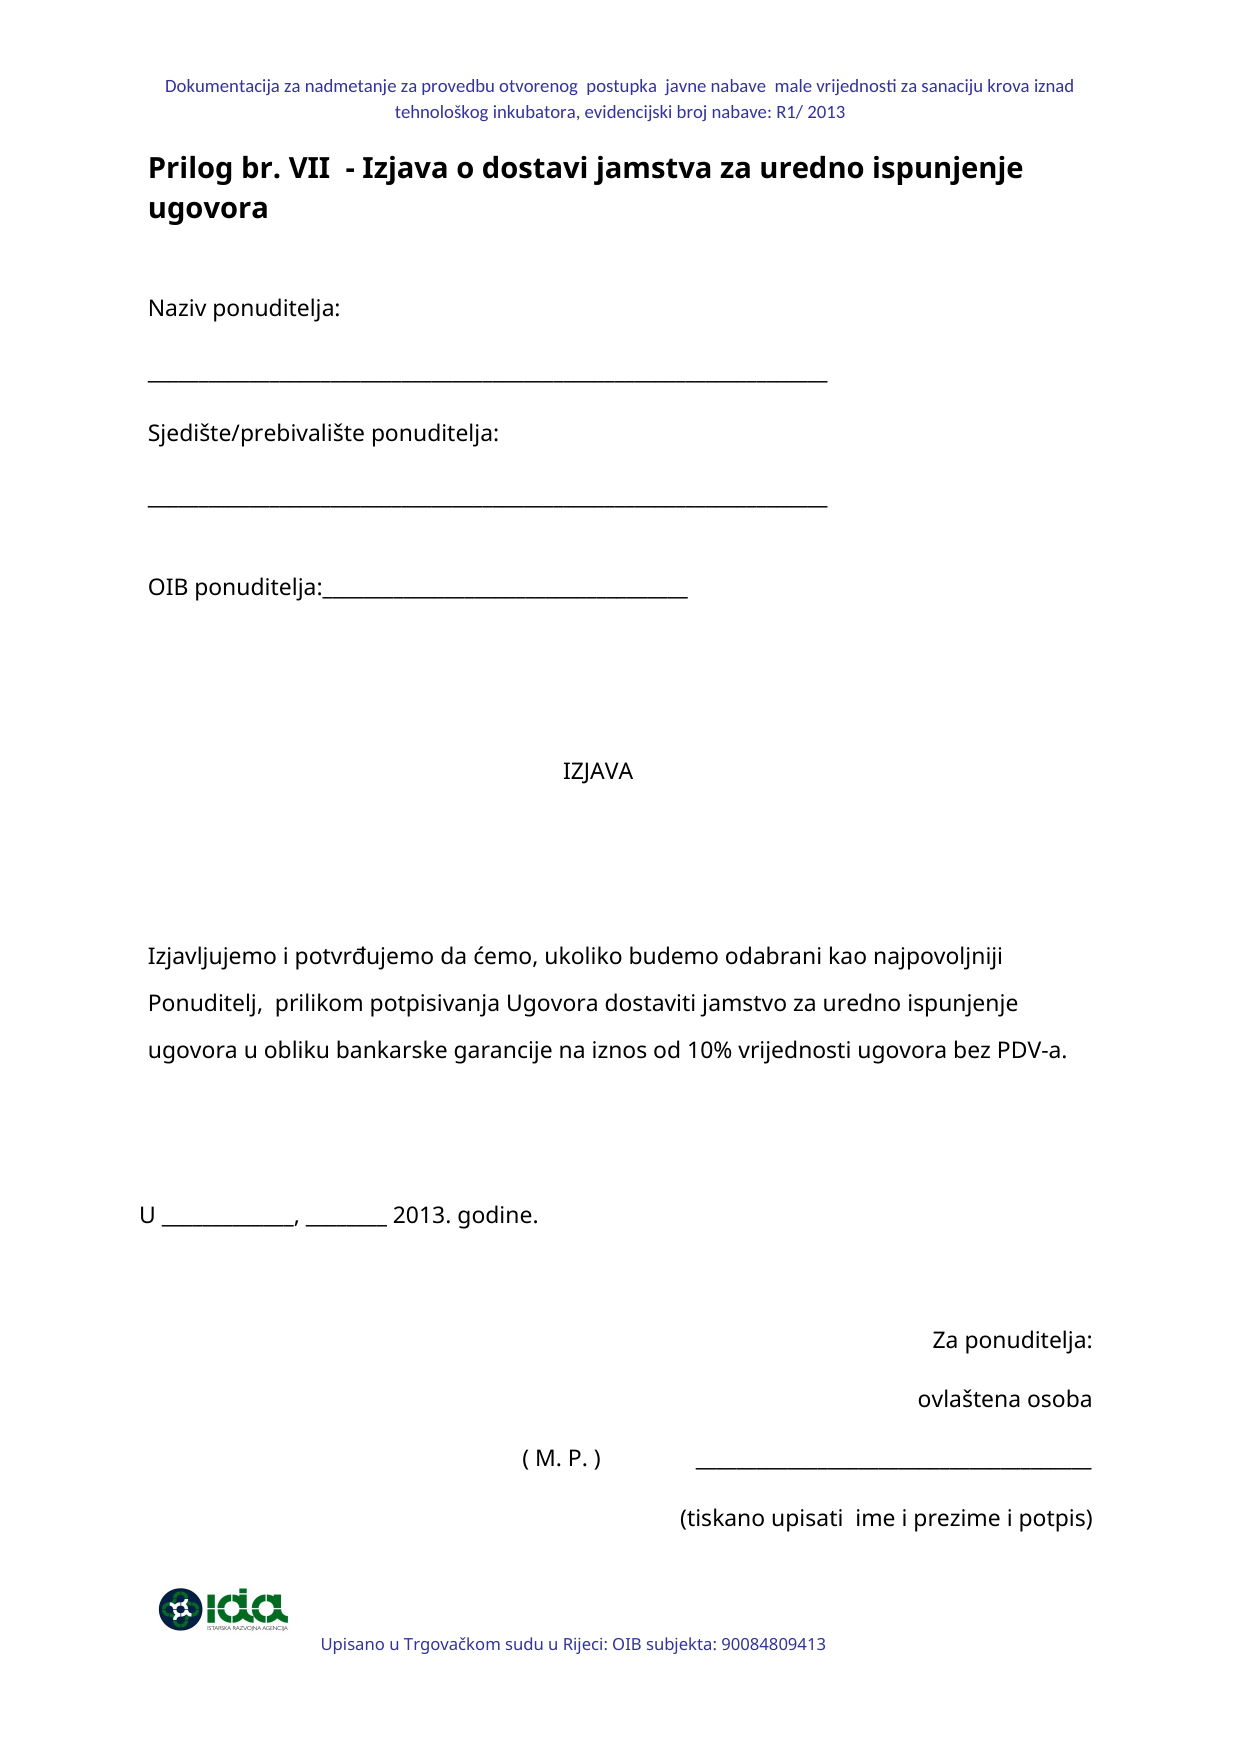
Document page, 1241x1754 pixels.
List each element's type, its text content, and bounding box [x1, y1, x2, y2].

text Naziv ponuditelja: [148, 292, 1093, 324]
text Izjavljujemo i potvrđujemo da ćemo, ukoliko budemo odabrani kao najpovoljniji Ponuditelj, prilikom potpisivanja Ugovora dostaviti jamstvo za uredno ispunjenje ugovora u obliku bankarske garancije na iznos od 10% vrijednosti ugovora bez PDV-a. [148, 940, 1093, 1065]
text Sjedište/prebivalište ponuditelja: [148, 417, 1093, 449]
text (tiskano upisati ime i prezime i potpis) [103, 1473, 1093, 1533]
text ___________________________________________________________________ [148, 355, 1093, 386]
text ovlaštena osoba [103, 1383, 1093, 1414]
text Za ponuditelja: [103, 1324, 1093, 1355]
text ( M. P. ) _______________________________________ [103, 1442, 1093, 1473]
picture [147, 1574, 311, 1651]
text OIB ponuditelja:____________________________________ [148, 570, 1093, 602]
text ___________________________________________________________________ [148, 480, 1093, 511]
text IZJAVA [103, 755, 1093, 786]
text U _____________, ________ 2013. godine. [103, 1199, 1093, 1230]
text Prilog br. VII - Izjava o dostavi jamstva za uredno ispunjenje ugovora [148, 148, 1093, 227]
